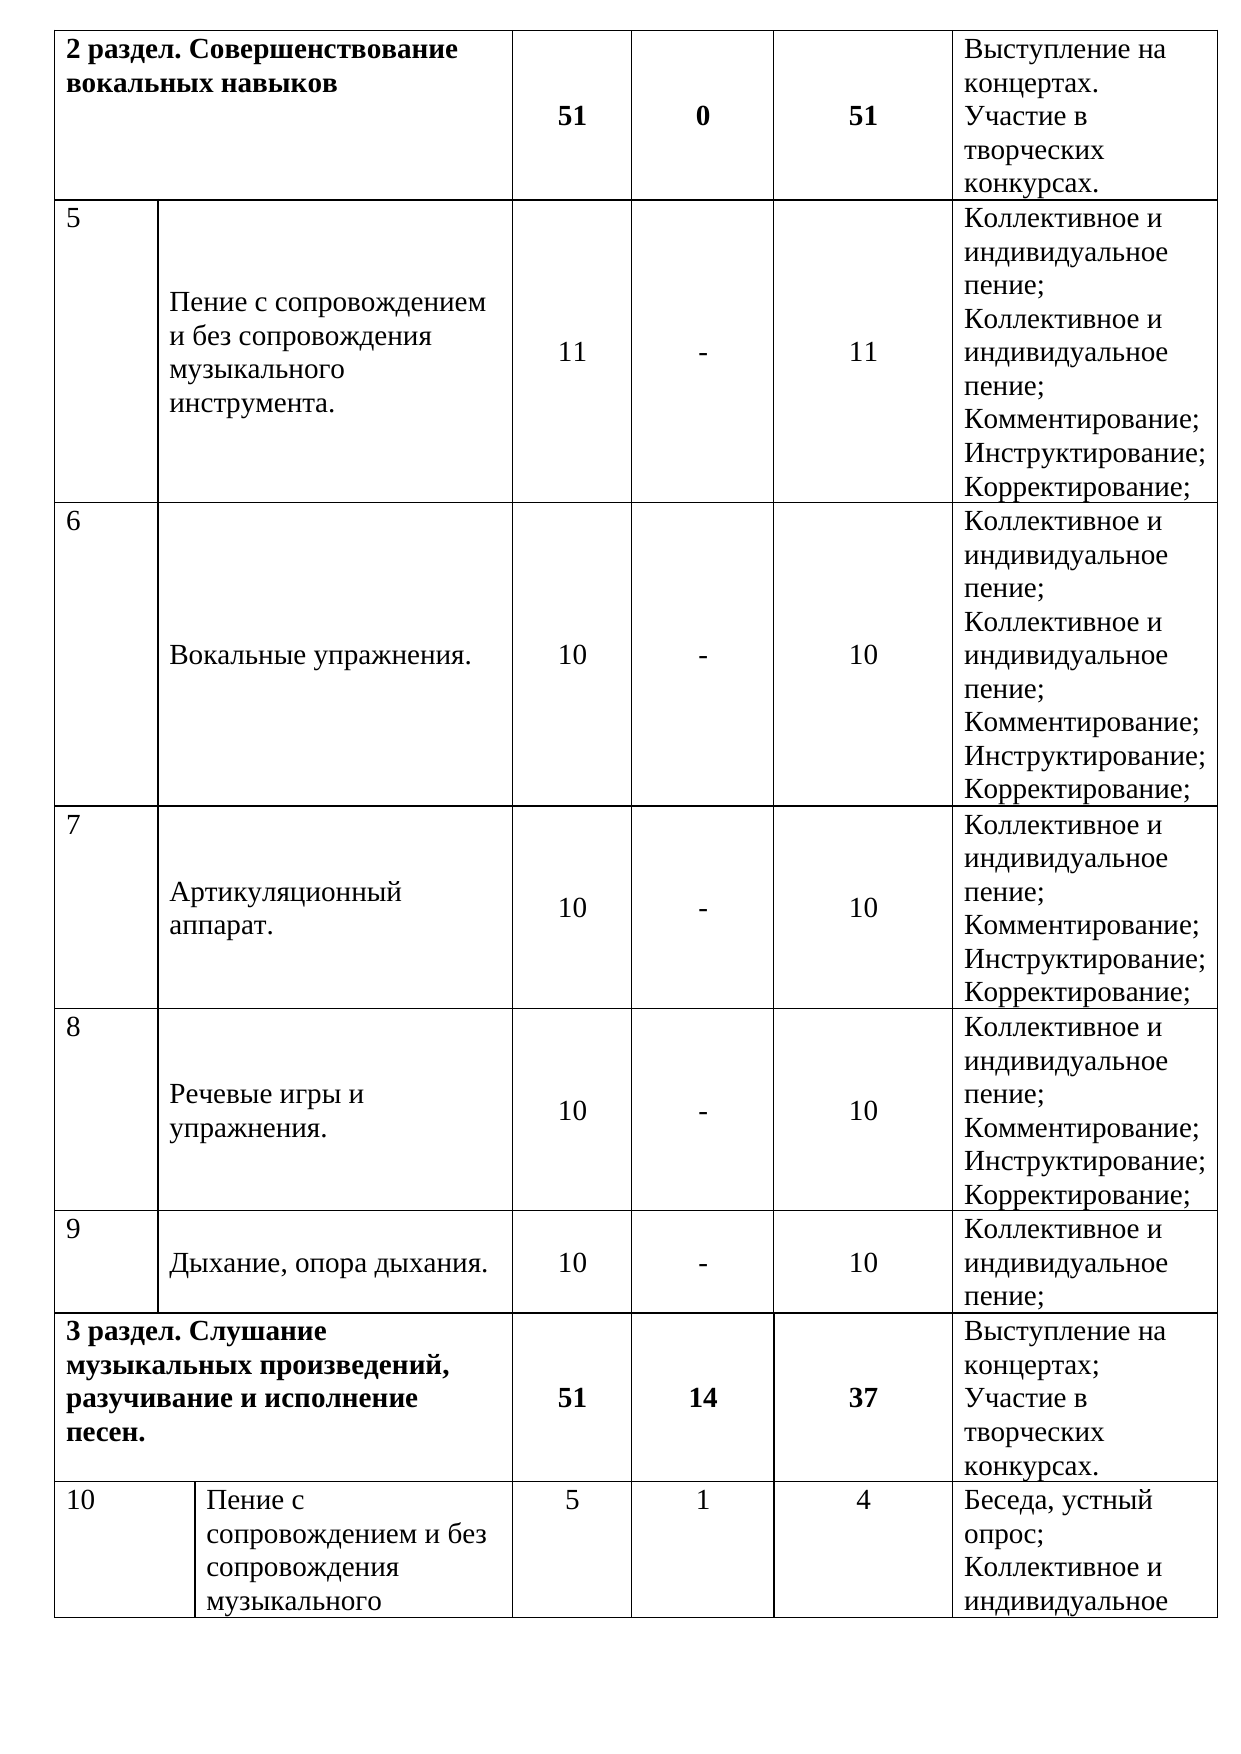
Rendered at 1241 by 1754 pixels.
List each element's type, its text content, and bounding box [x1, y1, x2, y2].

table_cell Коллективное и индивидуальное пение; Коллективное и индивидуальное пение; Комментирование; Инструктирование; Корректирование; [953, 503, 1217, 805]
table_cell 2 раздел. Совершенствование вокальных навыков [55, 31, 512, 199]
table_cell 10 [774, 1211, 952, 1312]
table_cell Выступление на концертах. Участие в творческих конкурсах. [953, 31, 1217, 199]
table_cell 51 [513, 1314, 631, 1481]
table_cell 11 [513, 201, 631, 502]
table_cell 14 [632, 1314, 773, 1481]
table_cell - [632, 807, 773, 1008]
table_cell 9 [55, 1211, 157, 1312]
table_cell 10 [55, 1482, 194, 1616]
table_cell 10 [513, 807, 631, 1008]
table_cell - [632, 1211, 773, 1312]
table_cell Пение с сопровождением и без сопровождения музыкального инструмента. [159, 201, 512, 502]
table_cell 3 раздел. Слушание музыкальных произведений, разучивание и исполнение песен. [55, 1314, 512, 1481]
table_cell 51 [774, 31, 952, 199]
table_cell - [632, 503, 773, 805]
table_cell 0 [632, 31, 773, 199]
table_cell 10 [774, 807, 952, 1008]
table_cell Дыхание, опора дыхания. [159, 1211, 512, 1312]
table_cell - [632, 201, 773, 502]
table_cell 1 [632, 1482, 773, 1616]
table_cell 10 [513, 503, 631, 805]
table_cell 5 [55, 201, 157, 502]
table_cell 8 [55, 1009, 157, 1210]
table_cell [196, 1482, 512, 1616]
table_cell 10 [774, 503, 952, 805]
table_cell Коллективное и индивидуальное пение; [953, 1211, 1217, 1312]
table_cell Коллективное и индивидуальное пение; Коллективное и индивидуальное пение; Комментирование; Инструктирование; Корректирование; [953, 201, 1217, 502]
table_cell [953, 1482, 1217, 1616]
table_cell Вокальные упражнения. [159, 503, 512, 805]
table_cell 51 [513, 31, 631, 199]
table_cell Коллективное и индивидуальное пение; Комментирование; Инструктирование; Корректирование; [953, 1009, 1217, 1210]
table_cell Выступление на концертах; Участие в творческих конкурсах. [953, 1314, 1217, 1481]
table_cell 37 [775, 1314, 952, 1481]
table_cell 10 [774, 1009, 952, 1210]
table_cell Коллективное и индивидуальное пение; Комментирование; Инструктирование; Корректирование; [953, 807, 1217, 1008]
table_cell 10 [513, 1009, 631, 1210]
table_cell 4 [775, 1482, 952, 1616]
table_cell 6 [55, 503, 157, 805]
table_cell Артикуляционный аппарат. [159, 807, 512, 1008]
table_cell 7 [55, 807, 157, 1008]
table_cell 10 [513, 1211, 631, 1312]
table_cell Речевые игры и упражнения. [159, 1009, 512, 1210]
table_cell - [632, 1009, 773, 1210]
table_cell 11 [774, 201, 952, 502]
table_cell 5 [513, 1482, 631, 1616]
